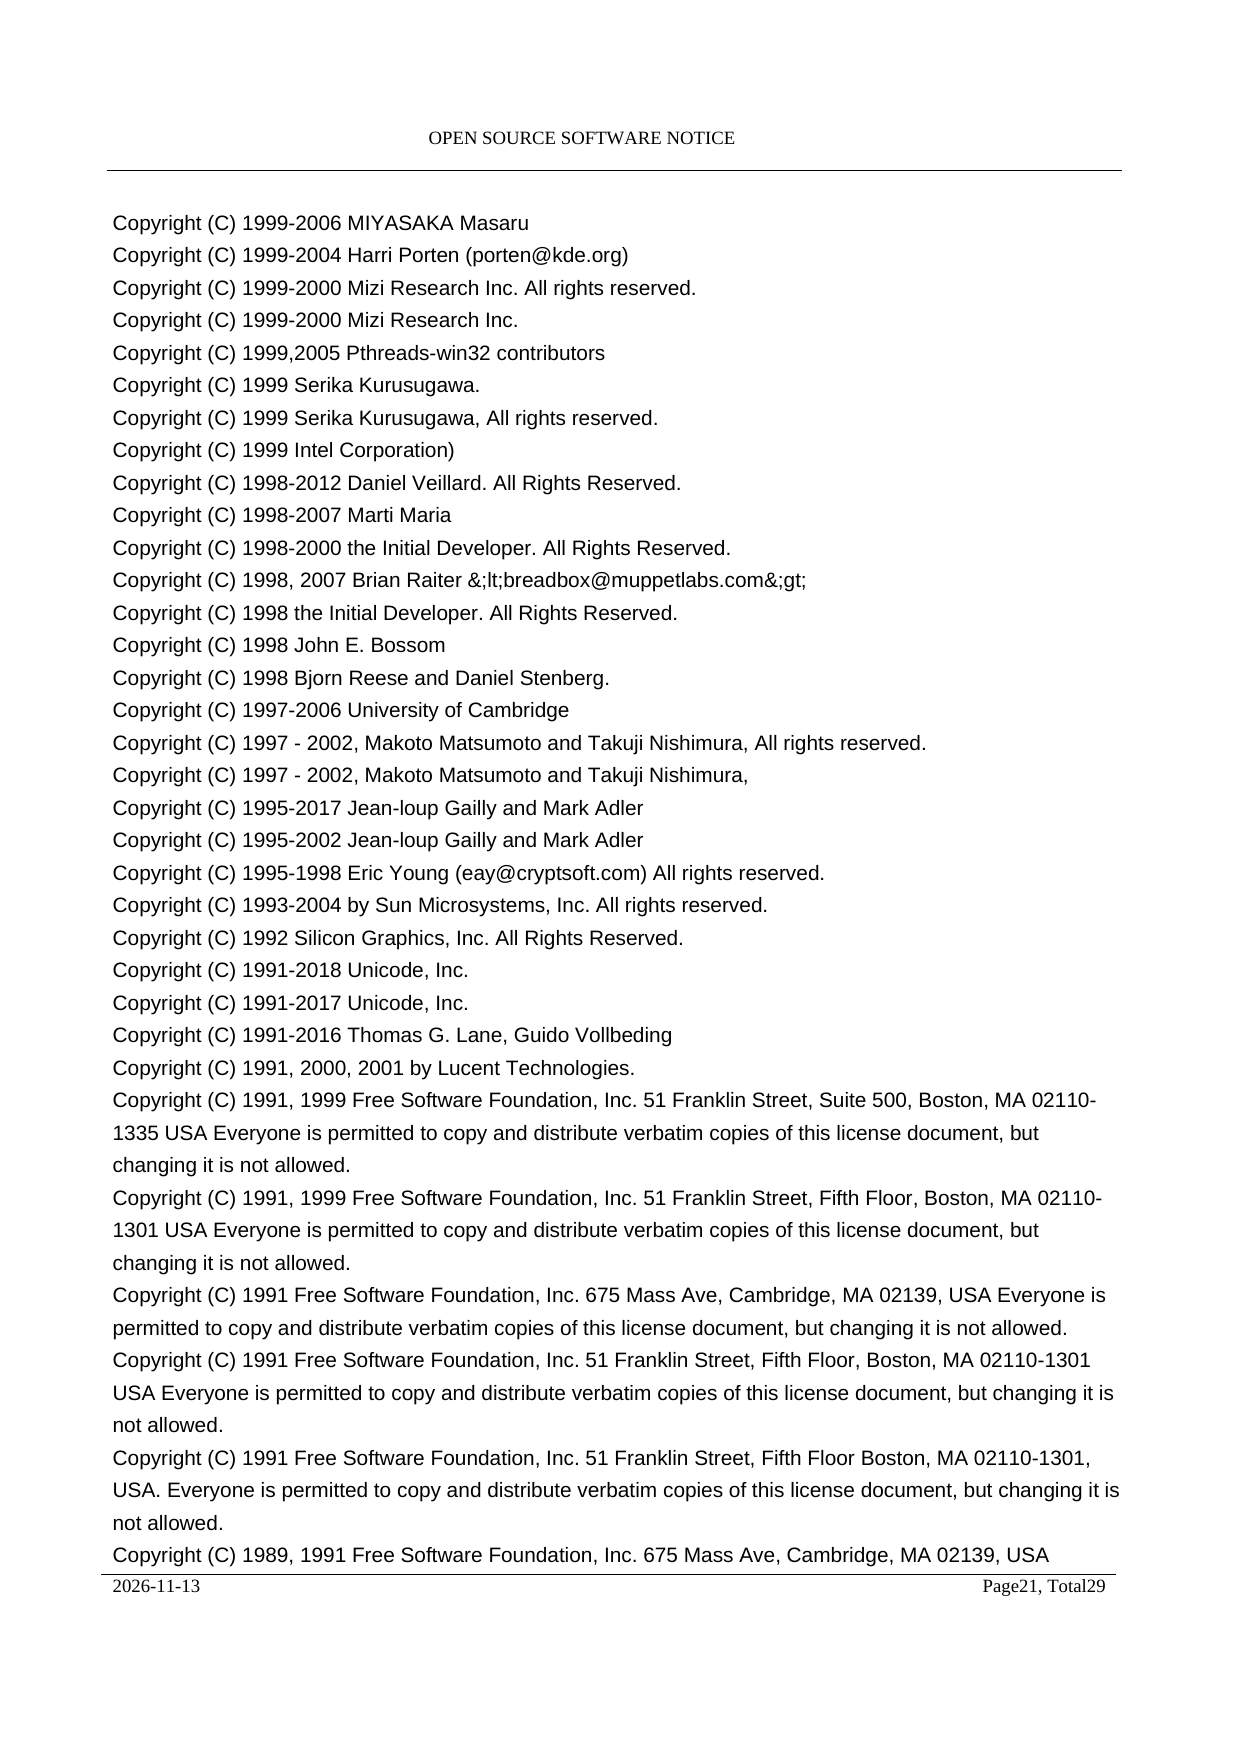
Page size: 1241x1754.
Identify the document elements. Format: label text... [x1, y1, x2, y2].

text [112, 1539, 1128, 1571]
text Copyright (C) 1998 Bjorn Reese and Daniel Stenberg. [112, 661, 1128, 694]
text Copyright (C) 1995-2002 Jean-loup Gailly and Mark Adler [112, 824, 1128, 856]
text Copyright (C) 1999-2000 Mizi Research Inc. All rights reserved. [112, 271, 1128, 304]
text Copyright (C) 1998-2007 Marti Maria [112, 499, 1128, 531]
text Copyright (C) 1991-2018 Unicode, Inc. [112, 954, 1128, 986]
text Copyright (C) 1998-2012 Daniel Veillard. All Rights Reserved. [112, 466, 1128, 499]
text Copyright (C) 1999-2000 Mizi Research Inc. [112, 304, 1128, 336]
text Copyright (C) 1997 - 2002, Makoto Matsumoto and Takuji Nishimura, All rights reserved. [112, 726, 1128, 759]
text Copyright (C) 1992 Silicon Graphics, Inc. All Rights Reserved. [112, 921, 1128, 954]
text Copyright (C) 1999 Intel Corporation) [112, 434, 1128, 466]
text Copyright (C) 1999 Serika Kurusugawa. [112, 369, 1128, 401]
text Copyright (C) 1991, 2000, 2001 by Lucent Technologies. [112, 1051, 1128, 1084]
text Copyright (C) 1991 Free Software Foundation, Inc. 51 Franklin Street, Fifth Floor Boston, MA 02110-1301, USA. Everyone is permitted to copy and distribute verbatim copies of this license document, but changing it is not allowed. [112, 1441, 1128, 1539]
text Copyright (C) 1998, 2007 Brian Raiter &;lt;breadbox@muppetlabs.com&;gt; [112, 564, 1128, 596]
text Copyright (C) 1999-2004 Harri Porten (porten@kde.org) [112, 239, 1128, 271]
text Copyright (C) 1991, 1999 Free Software Foundation, Inc. 51 Franklin Street, Fifth Floor, Boston, MA 02110-1301 USA Everyone is permitted to copy and distribute verbatim copies of this license document, but changing it is not allowed. [112, 1181, 1128, 1279]
text Copyright (C) 1999 Serika Kurusugawa, All rights reserved. [112, 401, 1128, 434]
text Copyright (C) 1997 - 2002, Makoto Matsumoto and Takuji Nishimura, [112, 759, 1128, 791]
text Copyright (C) 1991-2017 Unicode, Inc. [112, 986, 1128, 1019]
text Copyright (C) 1991, 1999 Free Software Foundation, Inc. 51 Franklin Street, Suite 500, Boston, MA 02110-1335 USA Everyone is permitted to copy and distribute verbatim copies of this license document, but changing it is not allowed. [112, 1084, 1128, 1181]
text Copyright (C) 1998-2000 the Initial Developer. All Rights Reserved. [112, 531, 1128, 564]
text Copyright (C) 1995-2017 Jean-loup Gailly and Mark Adler [112, 791, 1128, 824]
text Copyright (C) 1993-2004 by Sun Microsystems, Inc. All rights reserved. [112, 889, 1128, 921]
text Copyright (C) 1999,2005 Pthreads-win32 contributors [112, 336, 1128, 369]
text Copyright (C) 1991 Free Software Foundation, Inc. 675 Mass Ave, Cambridge, MA 02139, USA Everyone is permitted to copy and distribute verbatim copies of this license document, but changing it is not allowed. [112, 1279, 1128, 1344]
text Copyright (C) 1998 John E. Bossom [112, 629, 1128, 661]
text Copyright (C) 1991-2016 Thomas G. Lane, Guido Vollbeding [112, 1019, 1128, 1051]
text Copyright (C) 1997-2006 University of Cambridge [112, 694, 1128, 726]
text Copyright (C) 1995-1998 Eric Young (eay@cryptsoft.com) All rights reserved. [112, 856, 1128, 889]
text Copyright (C) 1991 Free Software Foundation, Inc. 51 Franklin Street, Fifth Floor, Boston, MA 02110-1301 USA Everyone is permitted to copy and distribute verbatim copies of this license document, but changing it is not allowed. [112, 1344, 1128, 1441]
text Copyright (C) 1998 the Initial Developer. All Rights Reserved. [112, 596, 1128, 629]
text Copyright (C) 1999-2006 MIYASAKA Masaru [112, 206, 1128, 239]
